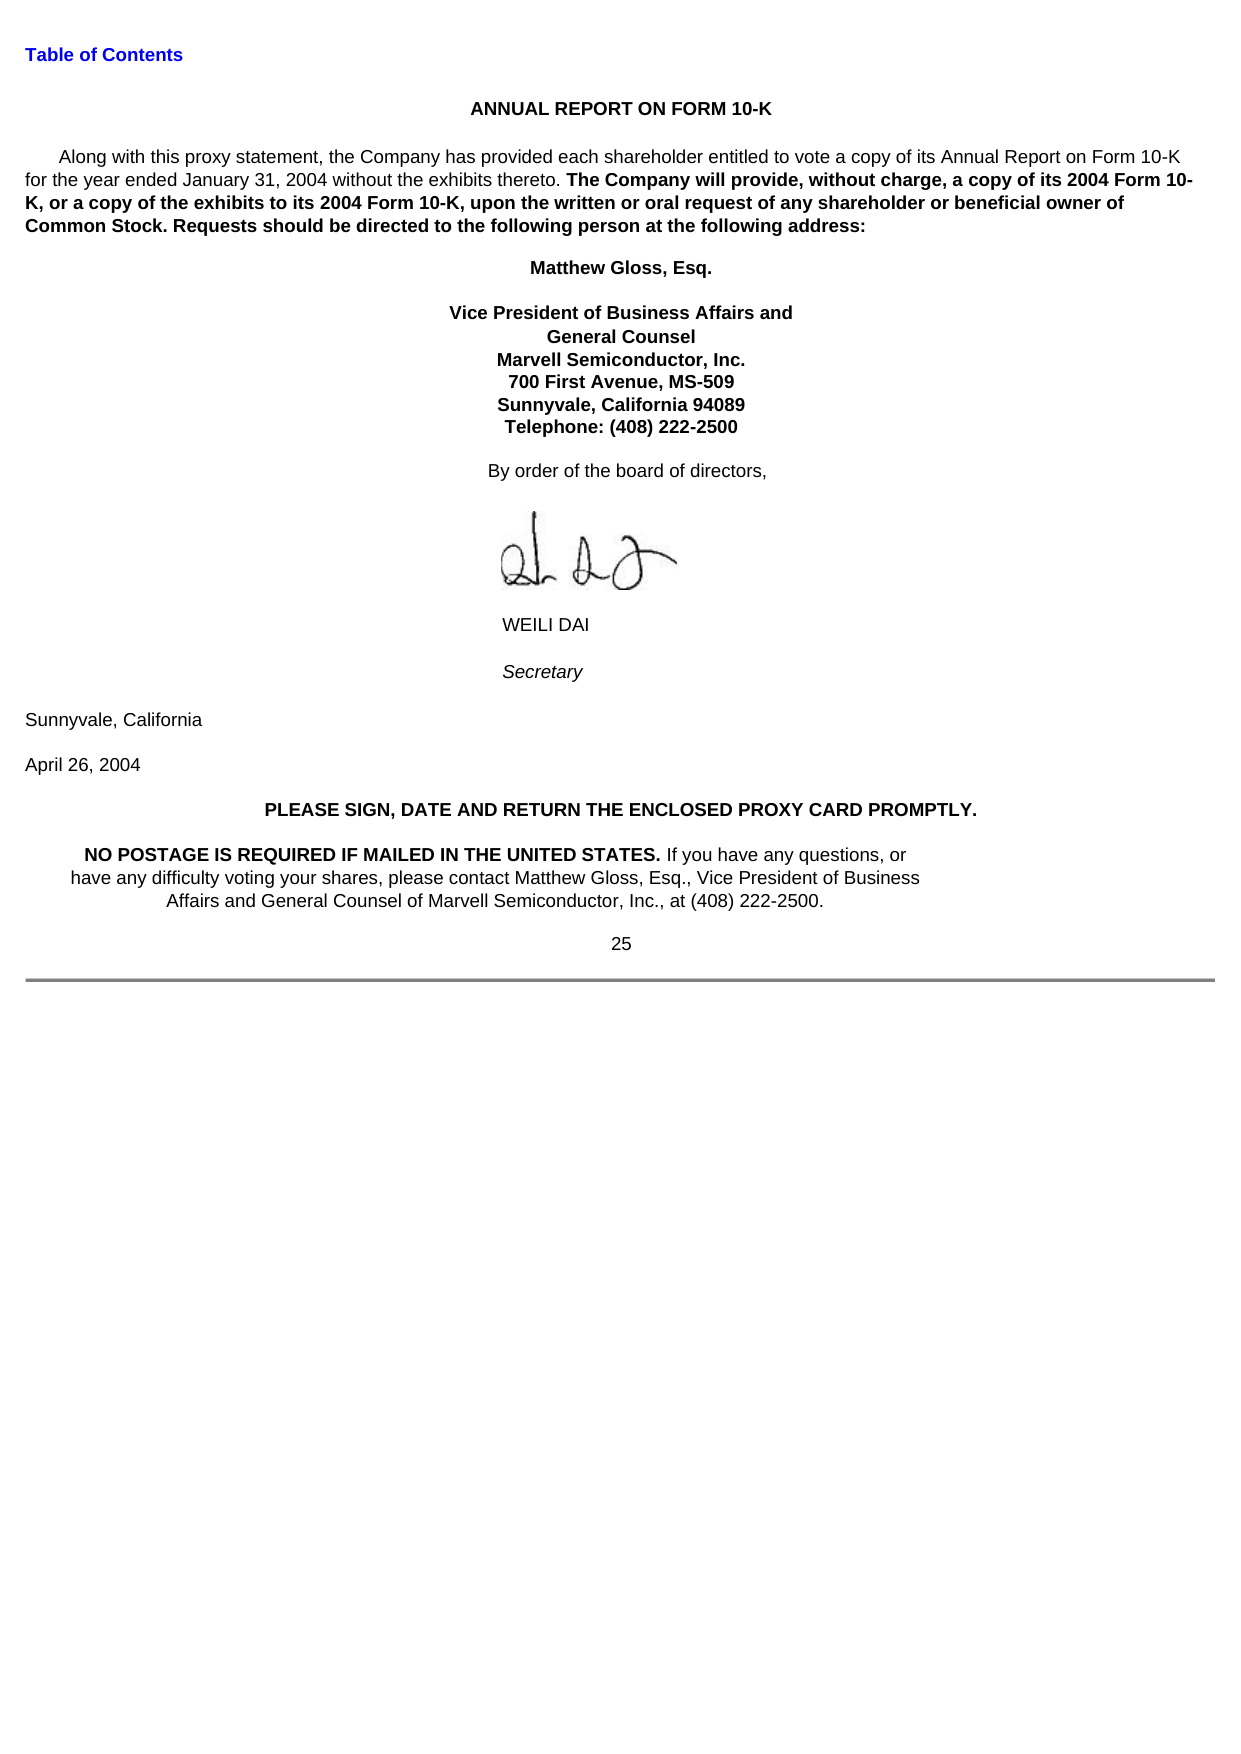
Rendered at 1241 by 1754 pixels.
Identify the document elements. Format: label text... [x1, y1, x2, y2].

text ANNUAL REPORT ON FORM 10-K [25, 97, 1217, 119]
text Along with this proxy statement, the Company has provided each shareholder entitled to vote a copy of its Annual Report on Form 10-K for the year ended January 31, 2004 without the exhibits thereto. The Company will provide, without charge, a copy of its 2004 Form 10-K, or a copy of the exhibits to its 2004 Form 10-K, upon the written or oral request of any shareholder or beneficial owner of Common Stock. Requests should be directed to the following person at the following address: [25, 146, 1199, 236]
text April 26, 2004 [25, 754, 1199, 776]
text Table of Contents [25, 44, 1199, 65]
text Matthew Gloss, Esq. [25, 257, 1217, 279]
text PLEASE SIGN, DATE AND RETURN THE ENCLOSED PROXY CARD PROMPTLY. [25, 798, 1217, 820]
picture [501, 511, 678, 590]
text Vice President of Business Affairs and [25, 302, 1217, 324]
picture [25, 978, 1215, 982]
text Sunnyvale, California 94089 [25, 393, 1217, 415]
text Sunnyvale, California [25, 709, 1199, 731]
text 700 First Avenue, MS-509 [25, 371, 1217, 392]
text Telephone: (408) 222-2500 [25, 416, 1217, 437]
text Secretary [502, 661, 1199, 683]
text NO POSTAGE IS REQUIRED IF MAILED IN THE UNITED STATES. If you have any questions, or have any difficulty voting your shares, please contact Matthew Gloss, Esq., Vice President of Business Affairs and General Counsel of Marvell Semiconductor, Inc., at (408) 222-2500. [67, 843, 924, 911]
text 25 [25, 933, 1217, 954]
text General Counsel [25, 326, 1217, 347]
text WEILI DAI [502, 613, 1199, 635]
text Marvell Semiconductor, Inc. [25, 348, 1217, 370]
text By order of the board of directors, [25, 460, 1230, 482]
